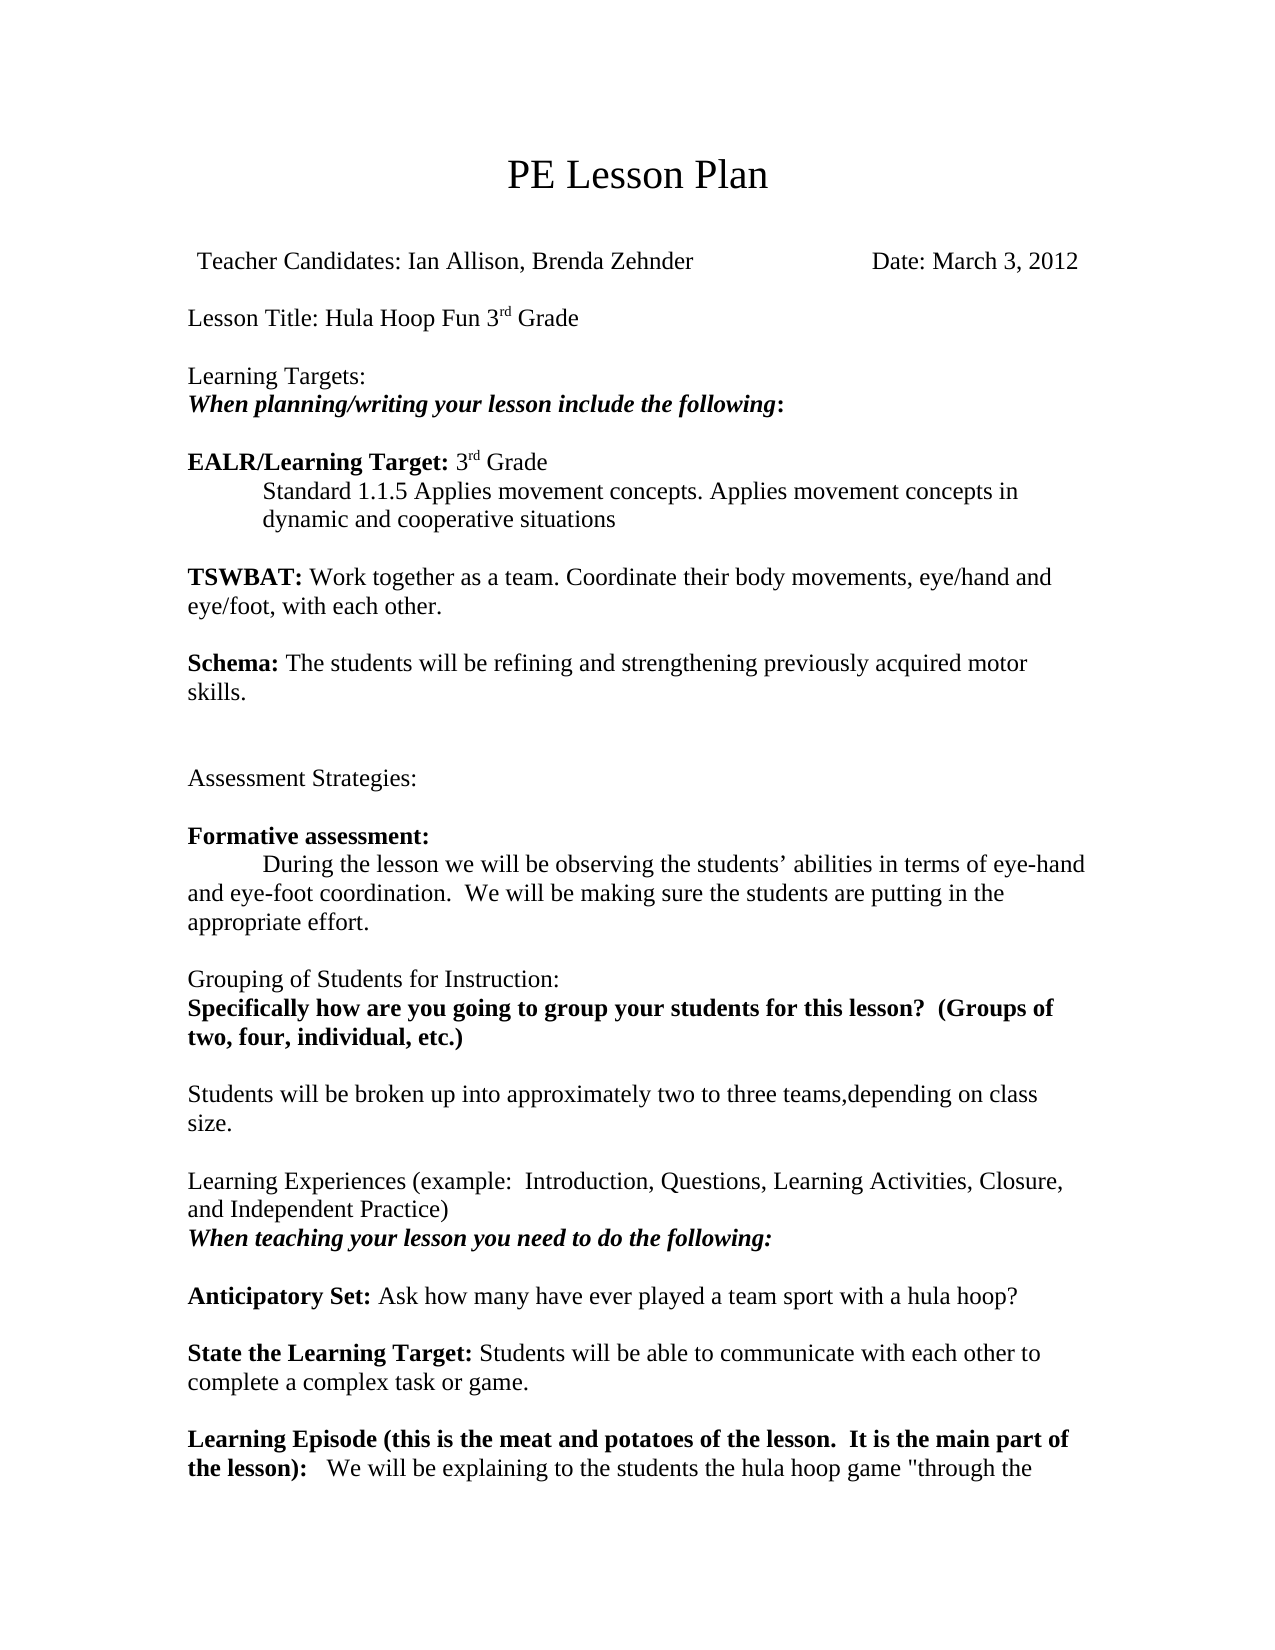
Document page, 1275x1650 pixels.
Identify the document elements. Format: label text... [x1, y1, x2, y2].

text Specifically how are you going to group your students for this lesson? (Groups of two, four, individual, etc.) [187, 993, 1087, 1051]
text Anticipatory Set: Ask how many have ever played a team sport with a hula hoop? [187, 1281, 1087, 1309]
text Assessment Strategies: [187, 763, 1087, 792]
text Grouping of Students for Instruction: [187, 964, 1087, 993]
subtitle Teacher Candidates: Ian Allison, Brenda Zehnder Date: March 3, 2012 [187, 246, 1087, 274]
text State the Learning Target: Students will be able to communicate with each other to complete a complex task or game. [187, 1338, 1087, 1396]
text Schema: The students will be refining and strengthening previously acquired motor skills. [187, 648, 1087, 706]
text When teaching your lesson you need to do the following: [187, 1223, 1087, 1252]
text EALR/Learning Target: 3rd Grade [187, 447, 1087, 476]
text TSWBAT: Work together as a team. Coordinate their body movements, eye/hand and eye/foot, with each other. [187, 562, 1087, 619]
text Standard 1.1.5 Applies movement concepts. Applies movement concepts in dynamic and cooperative situations [262, 476, 1087, 533]
text Lesson Title: Hula Hoop Fun 3rd Grade [187, 303, 1087, 332]
text Learning Targets: [187, 361, 1087, 389]
text Learning Experiences (example: Introduction, Questions, Learning Activities, Closure, and Independent Practice) [187, 1166, 1087, 1223]
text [187, 1424, 1087, 1482]
title PE Lesson Plan [187, 150, 1087, 198]
text During the lesson we will be observing the students’ abilities in terms of eye-hand and eye-foot coordination. We will be making sure the students are putting in the appropriate effort. [187, 849, 1087, 936]
text Formative assessment: [187, 821, 1087, 849]
text When planning/writing your lesson include the following: [187, 389, 1087, 418]
text Students will be broken up into approximately two to three teams,depending on class size. [187, 1079, 1087, 1137]
